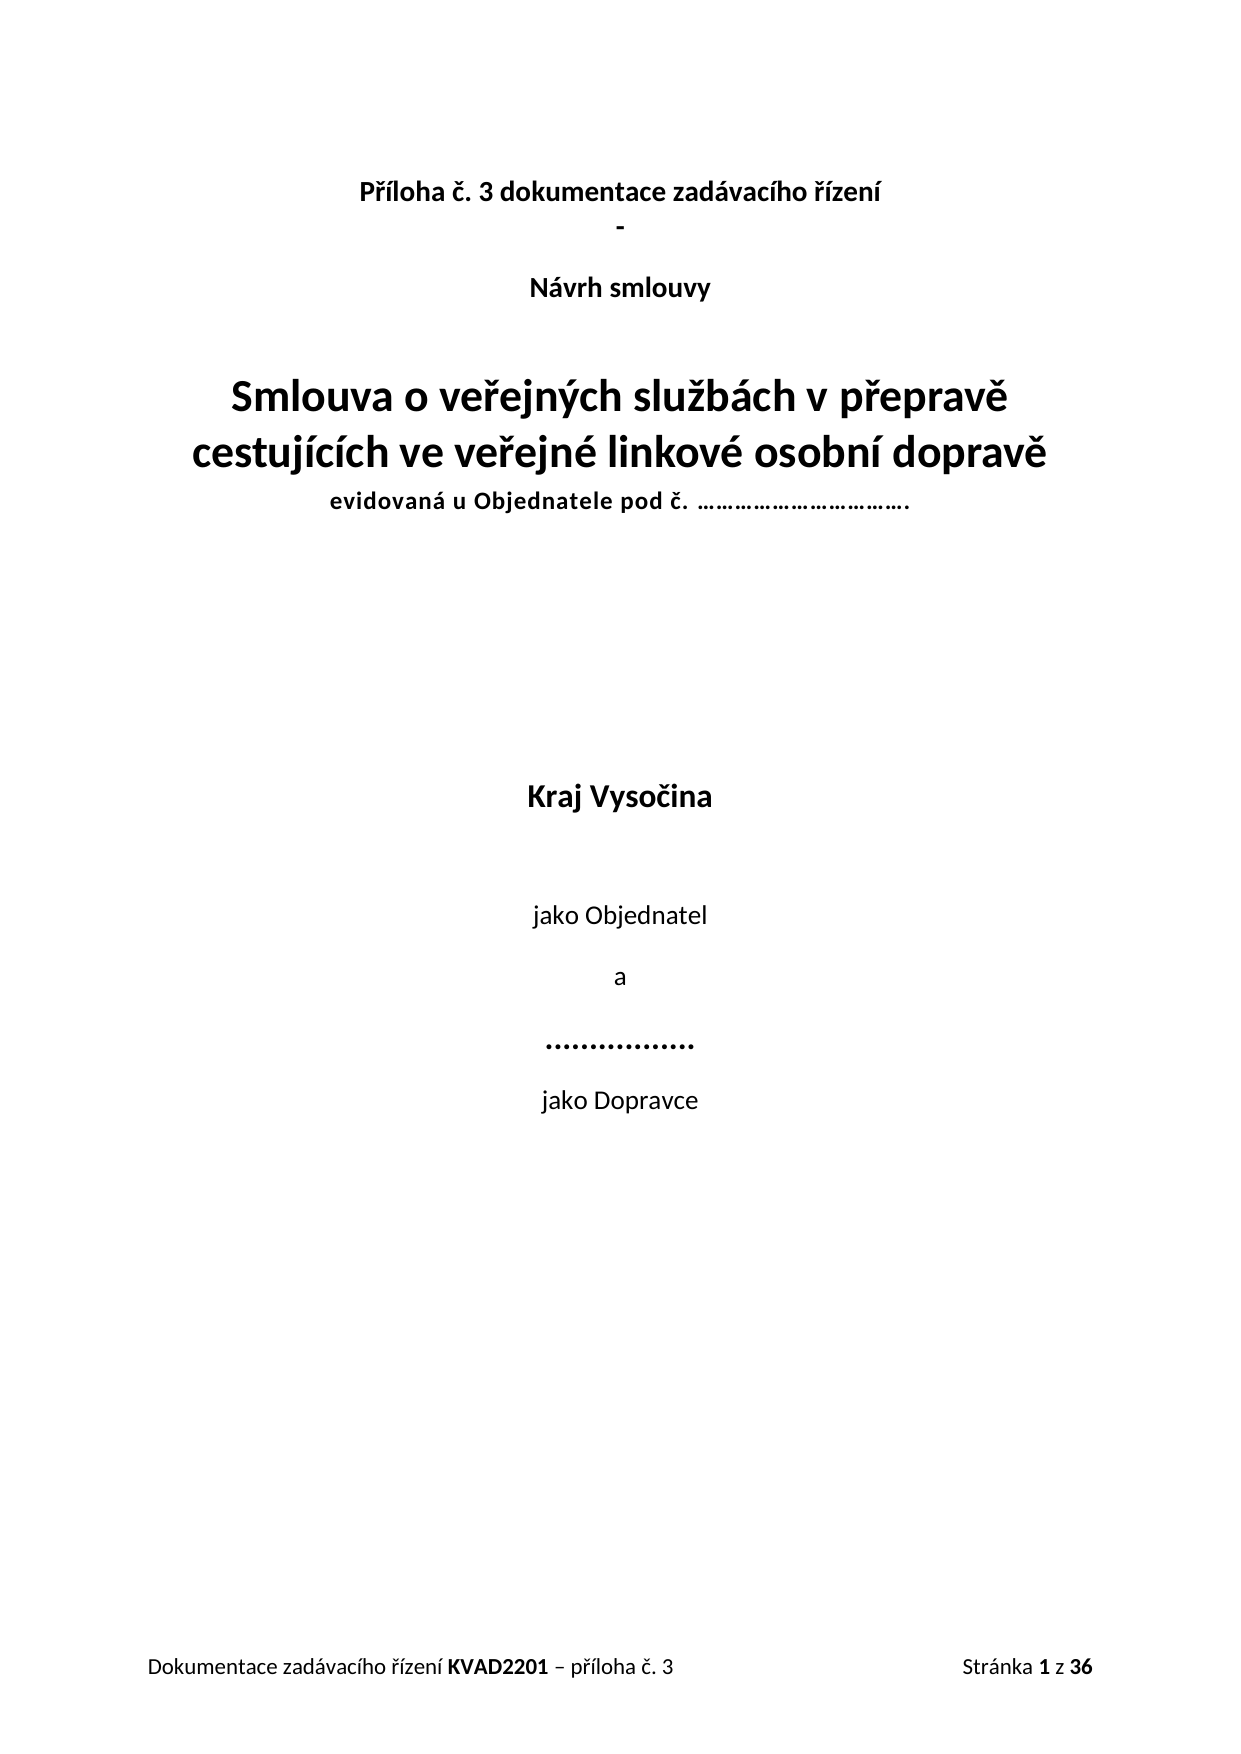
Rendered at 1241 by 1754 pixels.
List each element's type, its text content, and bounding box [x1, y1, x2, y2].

text Návrh smlouvy [148, 269, 1093, 304]
text a [148, 959, 1093, 992]
title Smlouva o veřejných službách v přepravě cestujících ve veřejné linkové osobní dopravě [148, 367, 1093, 479]
text jako Objednatel [148, 898, 1093, 931]
text evidovaná u Objednatele pod č. ……………………………. [148, 485, 1093, 516]
text - [148, 208, 1093, 244]
text ................. [148, 1017, 1093, 1058]
text jako Dopravce [148, 1083, 1093, 1116]
text Příloha č. 3 dokumentace zadávacího řízení [148, 173, 1093, 208]
text Kraj Vysočina [148, 774, 1093, 815]
